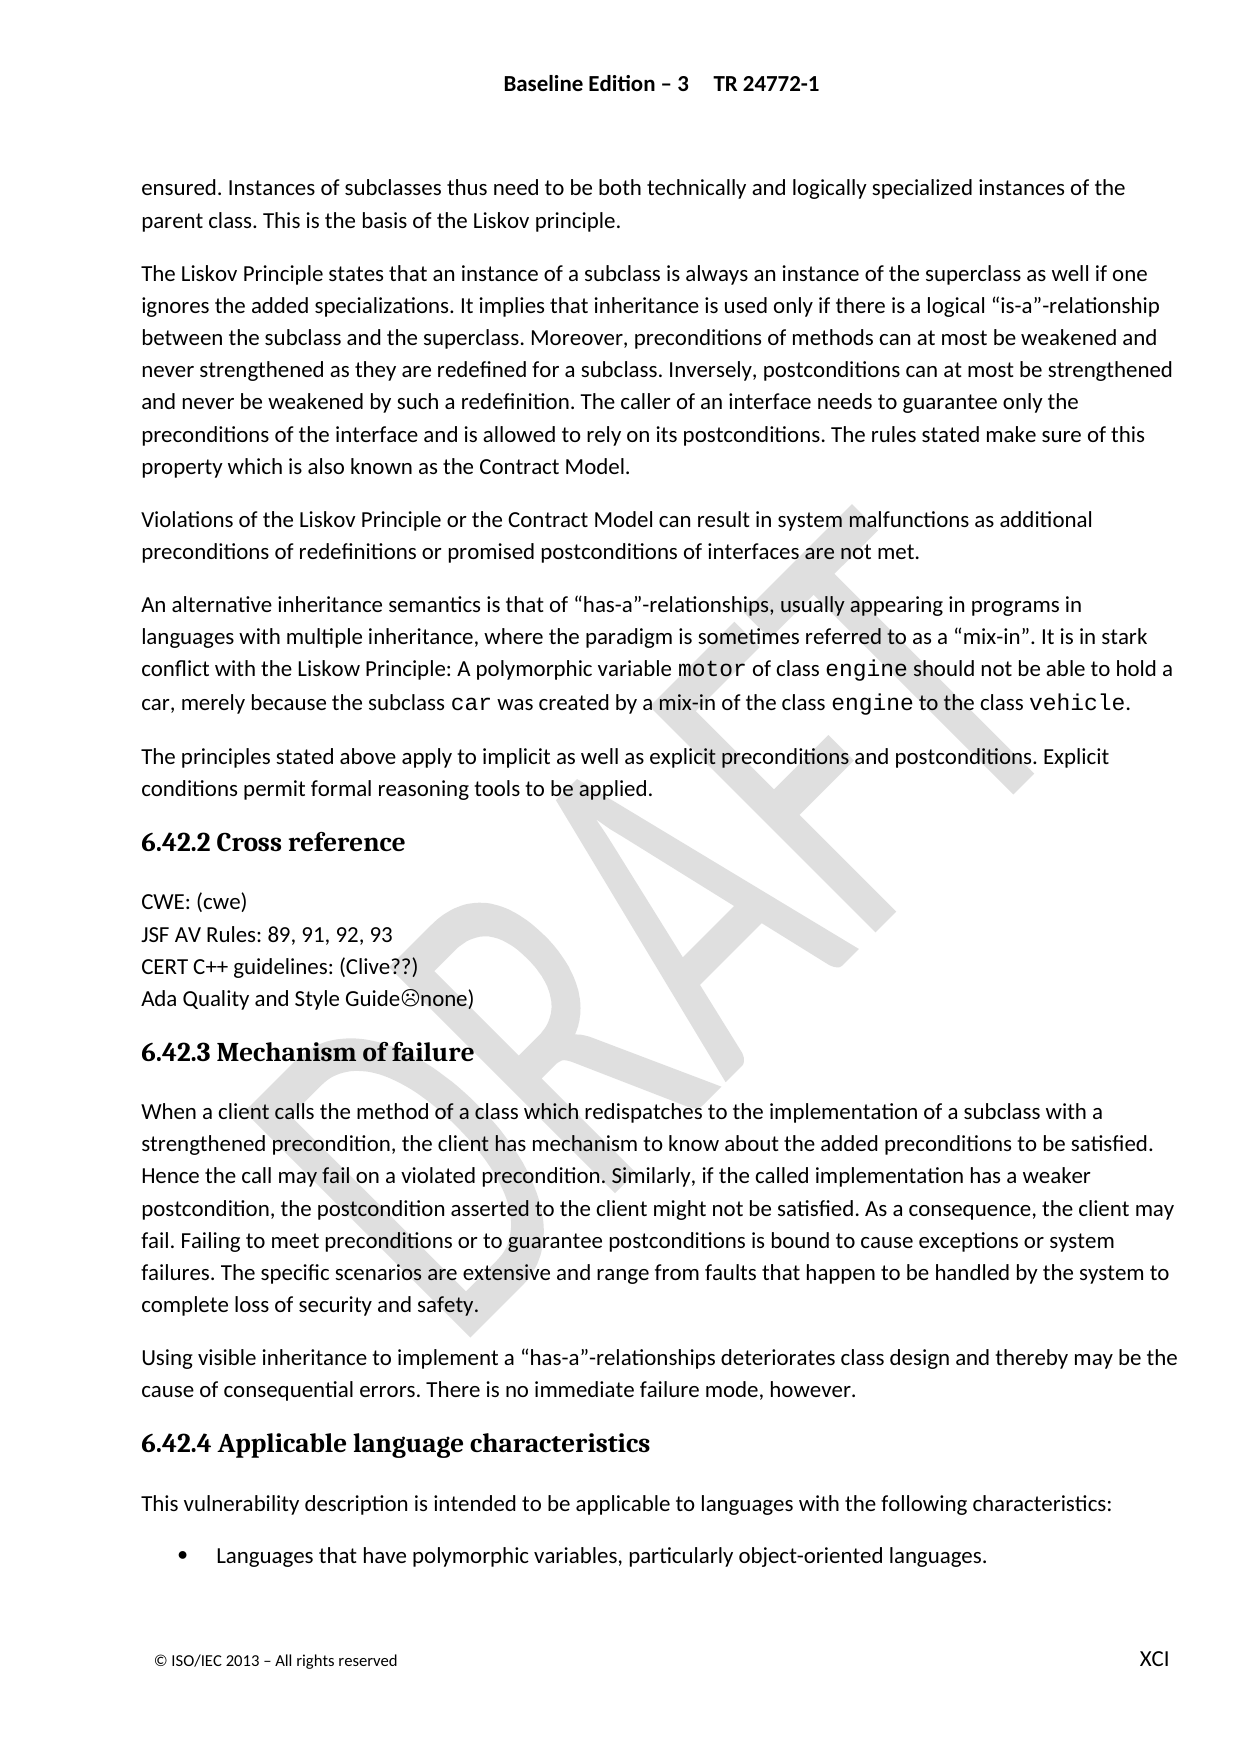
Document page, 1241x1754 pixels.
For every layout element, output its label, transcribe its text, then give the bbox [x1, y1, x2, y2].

text Violations of the Liskov Principle or the Contract Model can result in system malfunctions as additional preconditions of redefinitions or promised postconditions of interfaces are not met. [141, 505, 1182, 565]
text This vulnerability description is intended to be applicable to languages with the following characteristics: [141, 1489, 1182, 1517]
text When a client calls the method of a class which redispatches to the implementation of a subclass with a strengthened precondition, the client has mechanism to know about the added preconditions to be satisfied. Hence the call may fail on a violated precondition. Similarly, if the called implementation has a weaker postcondition, the postcondition asserted to the client might not be satisfied. As a consequence, the client may fail. Failing to meet preconditions or to guarantee postconditions is bound to cause exceptions or system failures. The specific scenarios are extensive and range from faults that happen to be handled by the system to complete loss of security and safety. [141, 1097, 1182, 1318]
text The principles stated above apply to implicit as well as explicit preconditions and postconditions. Explicit conditions permit formal reasoning tools to be applied. [141, 742, 1182, 802]
text CERT C++ guidelines: (Clive??) [141, 952, 1182, 980]
text Ada Quality and Style Guidenone) [141, 984, 1182, 1012]
list Languages that have polymorphic variables, particularly object-oriented languages. [178, 1542, 1182, 1570]
text An alternative inheritance semantics is that of “has-a”-relationships, usually appearing in programs in languages with multiple inheritance, where the paradigm is sometimes referred to as a “mix-in”. It is in stark conflict with the Liskow Principle: A polymorphic variable motor of class engine should not be able to hold a car, merely because the subclass car was created by a mix-in of the class engine to the class vehicle. [141, 590, 1182, 717]
text Using visible inheritance to implement a “has-a”-relationships deteriorates class design and thereby may be the cause of consequential errors. There is no immediate failure mode, however. [141, 1343, 1182, 1403]
subtitle 6.42.2 Cross reference [141, 827, 1182, 858]
text JSF AV Rules: 89, 91, 92, 93 [141, 920, 1182, 948]
subtitle 6.42.3 Mechanism of failure [141, 1037, 1182, 1068]
subtitle 6.42.4 Applicable language characteristics [141, 1428, 1182, 1460]
text CWE: (cwe) [141, 887, 1182, 916]
text The Liskov Principle states that an instance of a subclass is always an instance of the superclass as well if one ignores the added specializations. It implies that inheritance is used only if there is a logical “is-a”-relationship between the subclass and the superclass. Moreover, preconditions of methods can at most be weakened and never strengthened as they are redefined for a subclass. Inversely, postconditions can at most be strengthened and never be weakened by such a redefinition. The caller of an interface needs to guarantee only the preconditions of the interface and is allowed to rely on its postconditions. The rules stated make sure of this property which is also known as the Contract Model. [141, 259, 1182, 480]
